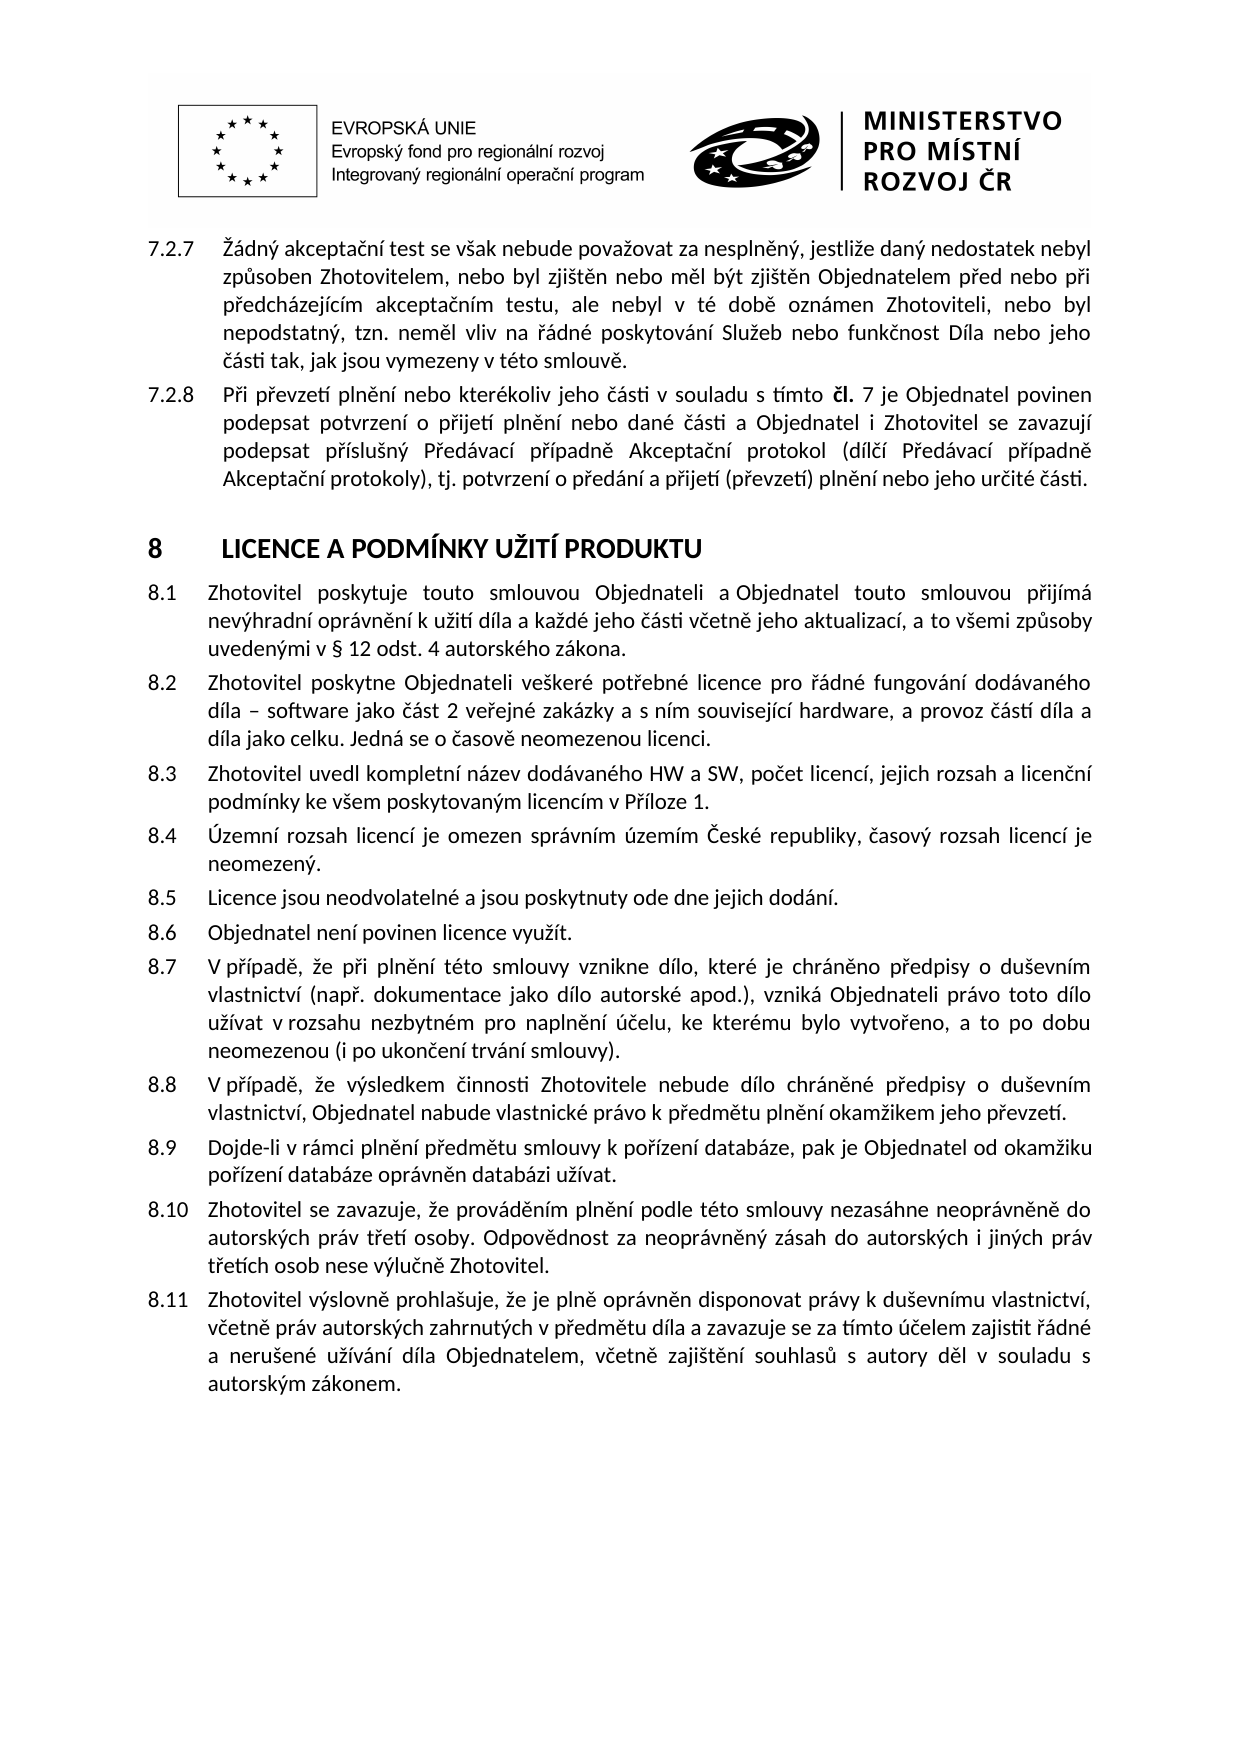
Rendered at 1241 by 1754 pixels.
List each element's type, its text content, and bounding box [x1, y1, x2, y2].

subtitle Při převzetí plnění nebo kterékoliv jeho části v souladu s tímto čl. 7 je Objednatel povinen podepsat potvrzení o přijetí plnění nebo dané části a Objednatel i Zhotovitel se zavazují podepsat příslušný Předávací případně Akceptační protokol (dílčí Předávací případně Akceptační protokoly), tj. potvrzení o předání a přijetí (převzetí) plnění nebo jeho určité části. [148, 381, 1093, 493]
subtitle Zhotovitel výslovně prohlašuje, že je plně oprávněn disponovat právy k duševnímu vlastnictví, včetně práv autorských zahrnutých v předmětu díla a zavazuje se za tímto účelem zajistit řádné a nerušené užívání díla Objednatelem, včetně zajištění souhlasů s autory děl v souladu s autorským zákonem. [148, 1285, 1093, 1397]
subtitle Zhotovitel poskytne Objednateli veškeré potřebné licence pro řádné fungování dodávaného díla – software jako část 2 veřejné zakázky a s ním související hardware, a provoz částí díla a díla jako celku. Jedná se o časově neomezenou licenci. [148, 668, 1093, 753]
subtitle Zhotovitel uvedl kompletní název dodávaného HW a SW, počet licencí, jejich rozsah a licenční podmínky ke všem poskytovaným licencím v Příloze 1. [148, 759, 1093, 815]
subtitle Dojde-li v rámci plnění předmětu smlouvy k pořízení databáze, pak je Objednatel od okamžiku pořízení databáze oprávněn databázi užívat. [148, 1133, 1093, 1189]
subtitle Územní rozsah licencí je omezen správním územím České republiky, časový rozsah licencí je neomezený. [148, 821, 1093, 877]
subtitle Licence a podmínky užití produktu [148, 530, 1093, 566]
subtitle V případě, že výsledkem činnosti Zhotovitele nebude dílo chráněné předpisy o duševním vlastnictví, Objednatel nabude vlastnické právo k předmětu plnění okamžikem jeho převzetí. [148, 1070, 1093, 1126]
picture [147, 73, 1092, 228]
subtitle Žádný akceptační test se však nebude považovat za nesplněný, jestliže daný nedostatek nebyl způsoben Zhotovitelem, nebo byl zjištěn nebo měl být zjištěn Objednatelem před nebo při předcházejícím akceptačním testu, ale nebyl v té době oznámen Zhotoviteli, nebo byl nepodstatný, tzn. neměl vliv na řádné poskytování Služeb nebo funkčnost Díla nebo jeho části tak, jak jsou vymezeny v této smlouvě. [148, 234, 1093, 374]
subtitle Objednatel není povinen licence využít. [148, 918, 1093, 946]
subtitle V případě, že při plnění této smlouvy vznikne dílo, které je chráněno předpisy o duševním vlastnictví (např. dokumentace jako dílo autorské apod.), vzniká Objednateli právo toto dílo užívat v rozsahu nezbytném pro naplnění účelu, ke kterému bylo vytvořeno, a to po dobu neomezenou (i po ukončení trvání smlouvy). [148, 952, 1093, 1064]
subtitle Zhotovitel poskytuje touto smlouvou Objednateli a Objednatel touto smlouvou přijímá nevýhradní oprávnění k užití díla a každé jeho části včetně jeho aktualizací, a to všemi způsoby uvedenými v § 12 odst. 4 autorského zákona. [148, 578, 1093, 662]
subtitle Licence jsou neodvolatelné a jsou poskytnuty ode dne jejich dodání. [148, 883, 1093, 911]
subtitle Zhotovitel se zavazuje, že prováděním plnění podle této smlouvy nezasáhne neoprávněně do autorských práv třetí osoby. Odpovědnost za neoprávněný zásah do autorských i jiných práv třetích osob nese výlučně Zhotovitel. [148, 1195, 1093, 1279]
